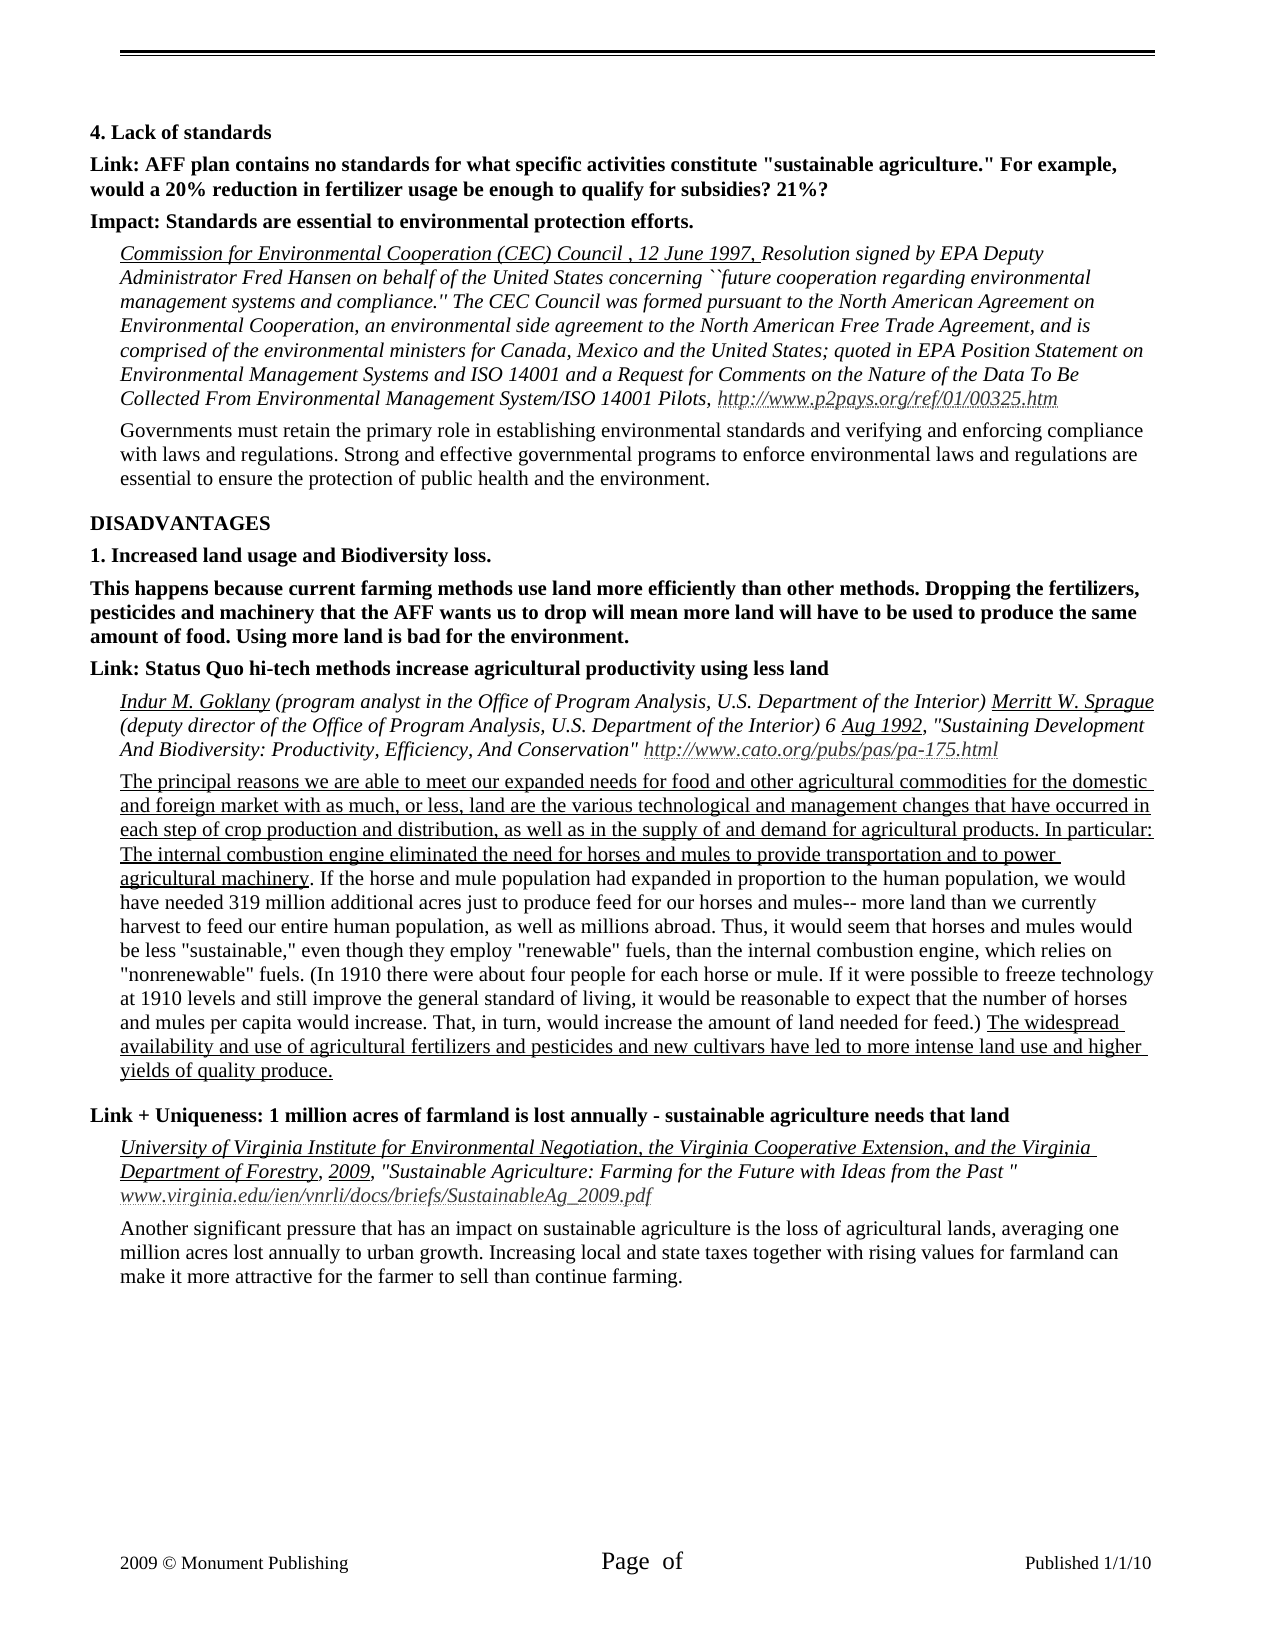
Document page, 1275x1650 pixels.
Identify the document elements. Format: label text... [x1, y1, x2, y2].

text Commission for Environmental Cooperation (CEC) Council , 12 June 1997, Resolution signed by EPA Deputy Administrator Fred Hansen on behalf of the United States concerning ``future cooperation regarding environmental management systems and compliance.'' The CEC Council was formed pursuant to the North American Agreement on Environmental Cooperation, an environmental side agreement to the North American Free Trade Agreement, and is comprised of the environmental ministers for Canada, Mexico and the United States; quoted in EPA Position Statement on Environmental Management Systems and ISO 14001 and a Request for Comments on the Nature of the Data To Be Collected From Environmental Management System/ISO 14001 Pilots, http://www.p2pays.org/ref/01/00325.htm [120, 241, 1155, 410]
text Indur M. Goklany (program analyst in the Office of Program Analysis, U.S. Department of the Interior) Merritt W. Sprague (deputy director of the Office of Program Analysis, U.S. Department of the Interior) 6 Aug 1992, "Sustaining Development And Biodiversity: Productivity, Efficiency, And Conservation" http://www.cato.org/pubs/pas/pa-175.html [120, 689, 1155, 761]
text Link: AFF plan contains no standards for what specific activities constitute "sustainable agriculture." For example, would a 20% reduction in fertilizer usage be enough to qualify for subsidies? 21%? [90, 152, 1155, 201]
text The principal reasons we are able to meet our expanded needs for food and other agricultural commodities for the domestic and foreign market with as much, or less, land are the various technological and management changes that have occurred in each step of crop production and distribution, as well as in the supply of and demand for agricultural products. In particular: The internal combustion engine eliminated the need for horses and mules to provide transportation and to power agricultural machinery. If the horse and mule population had expanded in proportion to the human population, we would have needed 319 million additional acres just to produce feed for our horses and mules-- more land than we currently harvest to feed our entire human population, as well as millions abroad. Thus, it would seem that horses and mules would be less "sustainable," even though they employ "renewable" fuels, than the internal combustion engine, which relies on "nonrenewable" fuels. (In 1910 there were about four people for each horse or mule. If it were possible to freeze technology at 1910 levels and still improve the general standard of living, it would be reasonable to expect that the number of horses and mules per capita would increase. That, in turn, would increase the amount of land needed for feed.) The widespread availability and use of agricultural fertilizers and pesticides and new cultivars have led to more intense land use and higher yields of quality produce. [120, 769, 1155, 1082]
text University of Virginia Institute for Environmental Negotiation, the Virginia Cooperative Extension, and the Virginia Department of Forestry, 2009, "Sustainable Agriculture: Farming for the Future with Ideas from the Past " www.virginia.edu/ien/vnrli/docs/briefs/SustainableAg_2009.pdf [120, 1135, 1155, 1207]
text Link + Uniqueness: 1 million acres of farmland is lost annually - sustainable agriculture needs that land [90, 1103, 1155, 1127]
text 1. Increased land usage and Biodiversity loss. [90, 543, 1155, 567]
text This happens because current farming methods use land more efficiently than other methods. Dropping the fertilizers, pesticides and machinery that the AFF wants us to drop will mean more land will have to be used to produce the same amount of food. Using more land is bad for the environment. [90, 576, 1155, 648]
text Impact: Standards are essential to environmental protection efforts. [90, 209, 1155, 233]
text Another significant pressure that has an impact on sustainable agriculture is the loss of agricultural lands, averaging one million acres lost annually to urban growth. Increasing local and state taxes together with rising values for farmland can make it more attractive for the farmer to sell than continue farming. [120, 1216, 1155, 1288]
text Governments must retain the primary role in establishing environmental standards and verifying and enforcing compliance with laws and regulations. Strong and effective governmental programs to enforce environmental laws and regulations are essential to ensure the protection of public health and the environment. [120, 418, 1155, 490]
text 4. Lack of standards [90, 120, 1155, 144]
text Link: Status Quo hi-tech methods increase agricultural productivity using less land [90, 656, 1155, 680]
text DISADVANTAGES [90, 511, 1155, 535]
